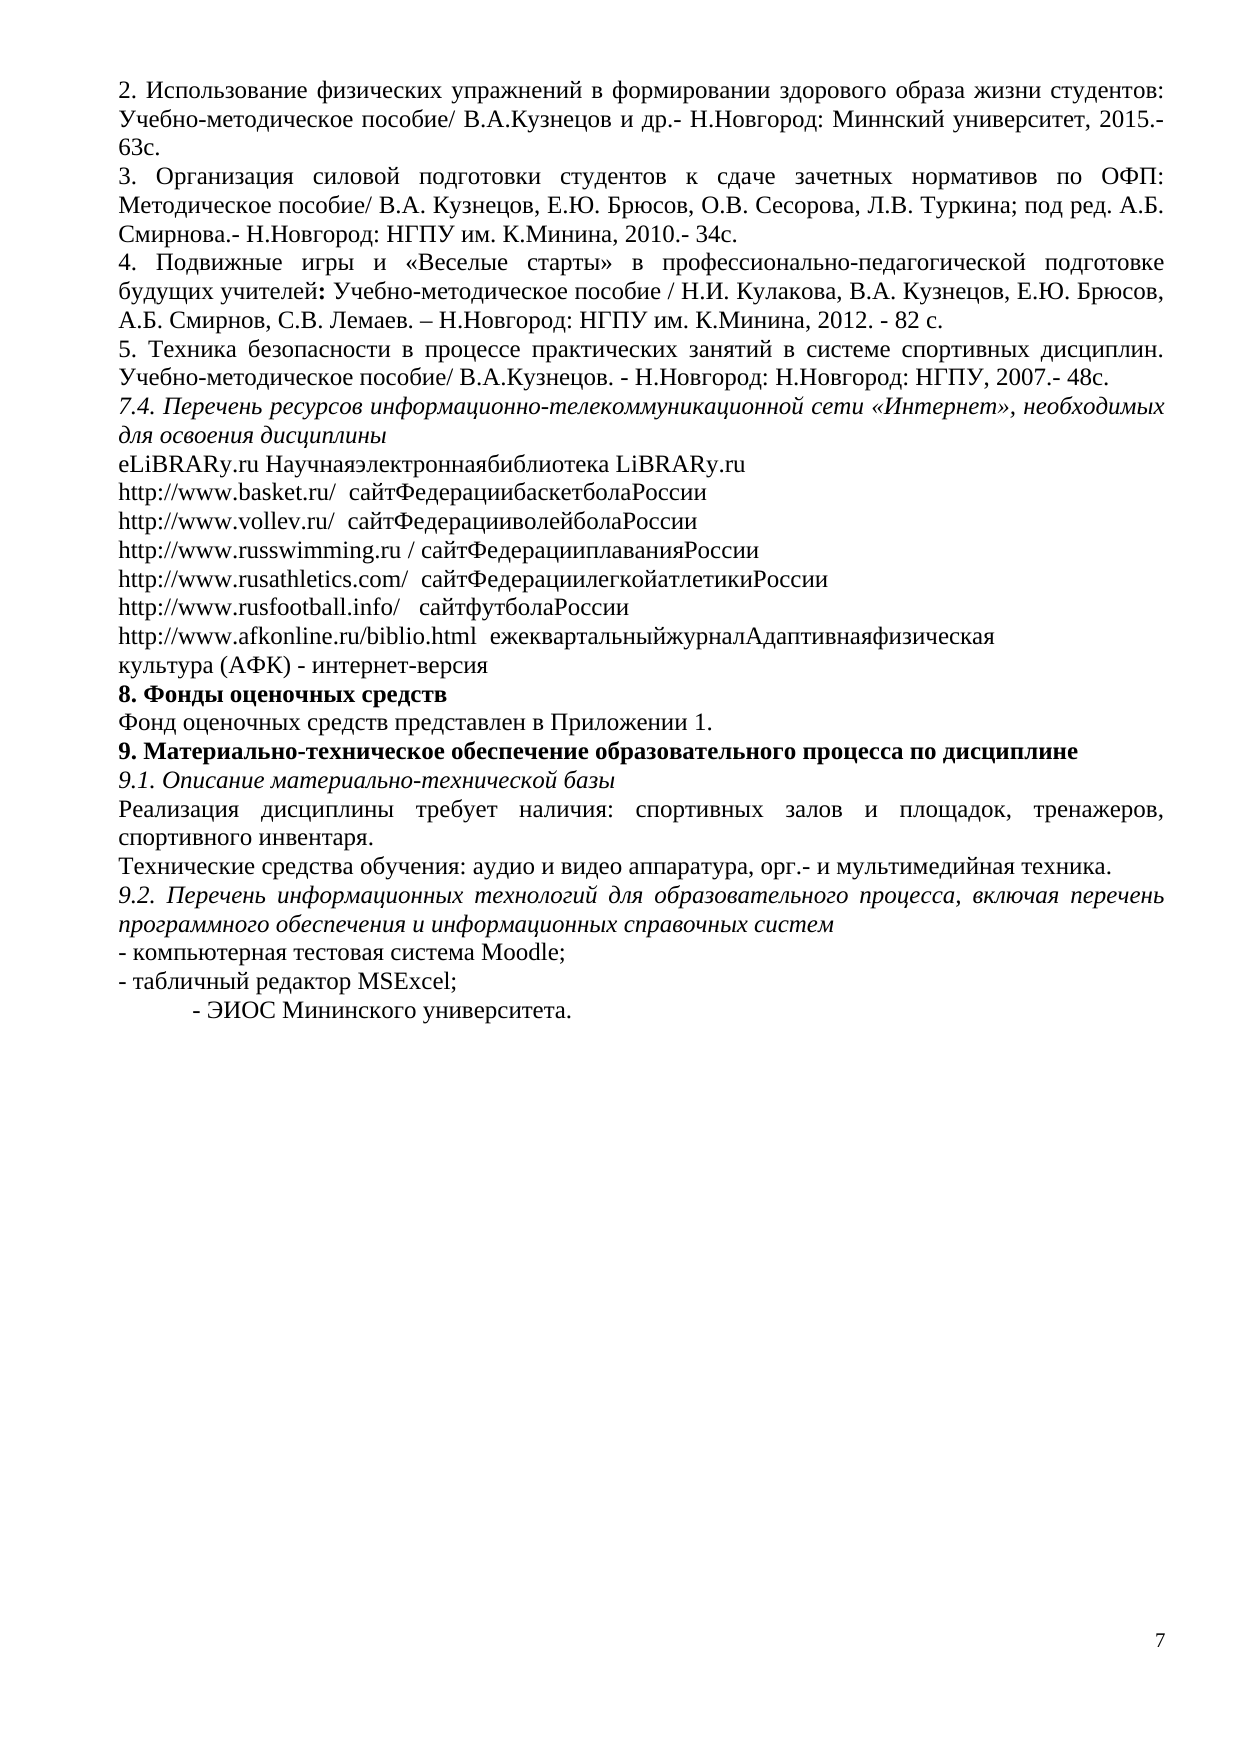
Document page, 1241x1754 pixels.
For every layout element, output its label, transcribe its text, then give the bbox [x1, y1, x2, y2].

text Реализация дисциплины требует наличия: спортивных залов и площадок, тренажеров, спортивного инвентаря. [118, 794, 1165, 851]
text http://www.rusathletics.com/ сайтФедерациилегкойатлетикиРоссии [118, 564, 1165, 592]
text eLiBRARy.ru Научнаяэлектроннаябиблиотека LiBRARy.ru [118, 449, 1165, 477]
text http://www.rusfootball.info/ сайтфутболаРоссии [118, 592, 1165, 621]
text 9.1. Описание материально-технической базы [118, 765, 1165, 794]
text 5. Техника безопасности в процессе практических занятий в системе спортивных дисциплин. Учебно-методическое пособие/ В.А.Кузнецов. - Н.Новгород: Н.Новгород: НГПУ, 2007.- 48с. [118, 334, 1165, 391]
text Технические средства обучения: аудио и видео аппаратура, орг.- и мультимедийная техника. [118, 851, 1165, 880]
text http://www.vollev.ru/ сайтФедерацииволейболаРоссии [118, 506, 1165, 535]
text 7.4. Перечень ресурсов информационно-телекоммуникационной сети «Интернет», необходимых для освоения дисциплины [118, 391, 1165, 449]
text 4. Подвижные игры и «Веселые старты» в профессионально-педагогической подготовке будущих учителей: Учебно-методическое пособие / Н.И. Кулакова, В.А. Кузнецов, Е.Ю. Брюсов, А.Б. Смирнов, С.В. Лемаев. – Н.Новгород: НГПУ им. К.Минина, 2012. - 82 с. [118, 247, 1165, 334]
text 9. Материально-техническое обеспечение образовательного процесса по дисциплине [118, 736, 1165, 765]
text - табличный редактор MSExcel; [118, 966, 1165, 995]
text Фонд оценочных средств представлен в Приложении 1. [118, 707, 1165, 736]
text 3. Организация силовой подготовки студентов к сдаче зачетных нормативов по ОФП: Методическое пособие/ В.А. Кузнецов, Е.Ю. Брюсов, О.В. Сесорова, Л.В. Туркина; под ред. А.Б. Смирнова.- Н.Новгород: НГПУ им. К.Минина, 2010.- 34с. [118, 161, 1165, 247]
text 8. Фонды оценочных средств [118, 679, 1165, 707]
text - компьютерная тестовая система Moodle; [118, 937, 1165, 966]
text - ЭИОС Мининского университета. [118, 995, 1165, 1024]
text http://www.afkonline.ru/biblio.html ежеквартальныйжурналАдаптивнаяфизическая [118, 621, 1165, 650]
text 2. Использование физических упражнений в формировании здорового образа жизни студентов: Учебно-методическое пособие/ В.А.Кузнецов и др.- Н.Новгород: Миннский университет, 2015.- 63с. [118, 75, 1165, 161]
text http://www.basket.ru/ сайтФедерациибаскетболаРоссии [118, 477, 1165, 506]
text культура (АФК) - интернет-версия [118, 650, 1165, 679]
text 9.2. Перечень информационных технологий для образовательного процесса, включая перечень программного обеспечения и информационных справочных систем [118, 880, 1165, 937]
text http://www.russwimming.ru / сайтФедерацииплаванияРоссии [118, 535, 1165, 564]
